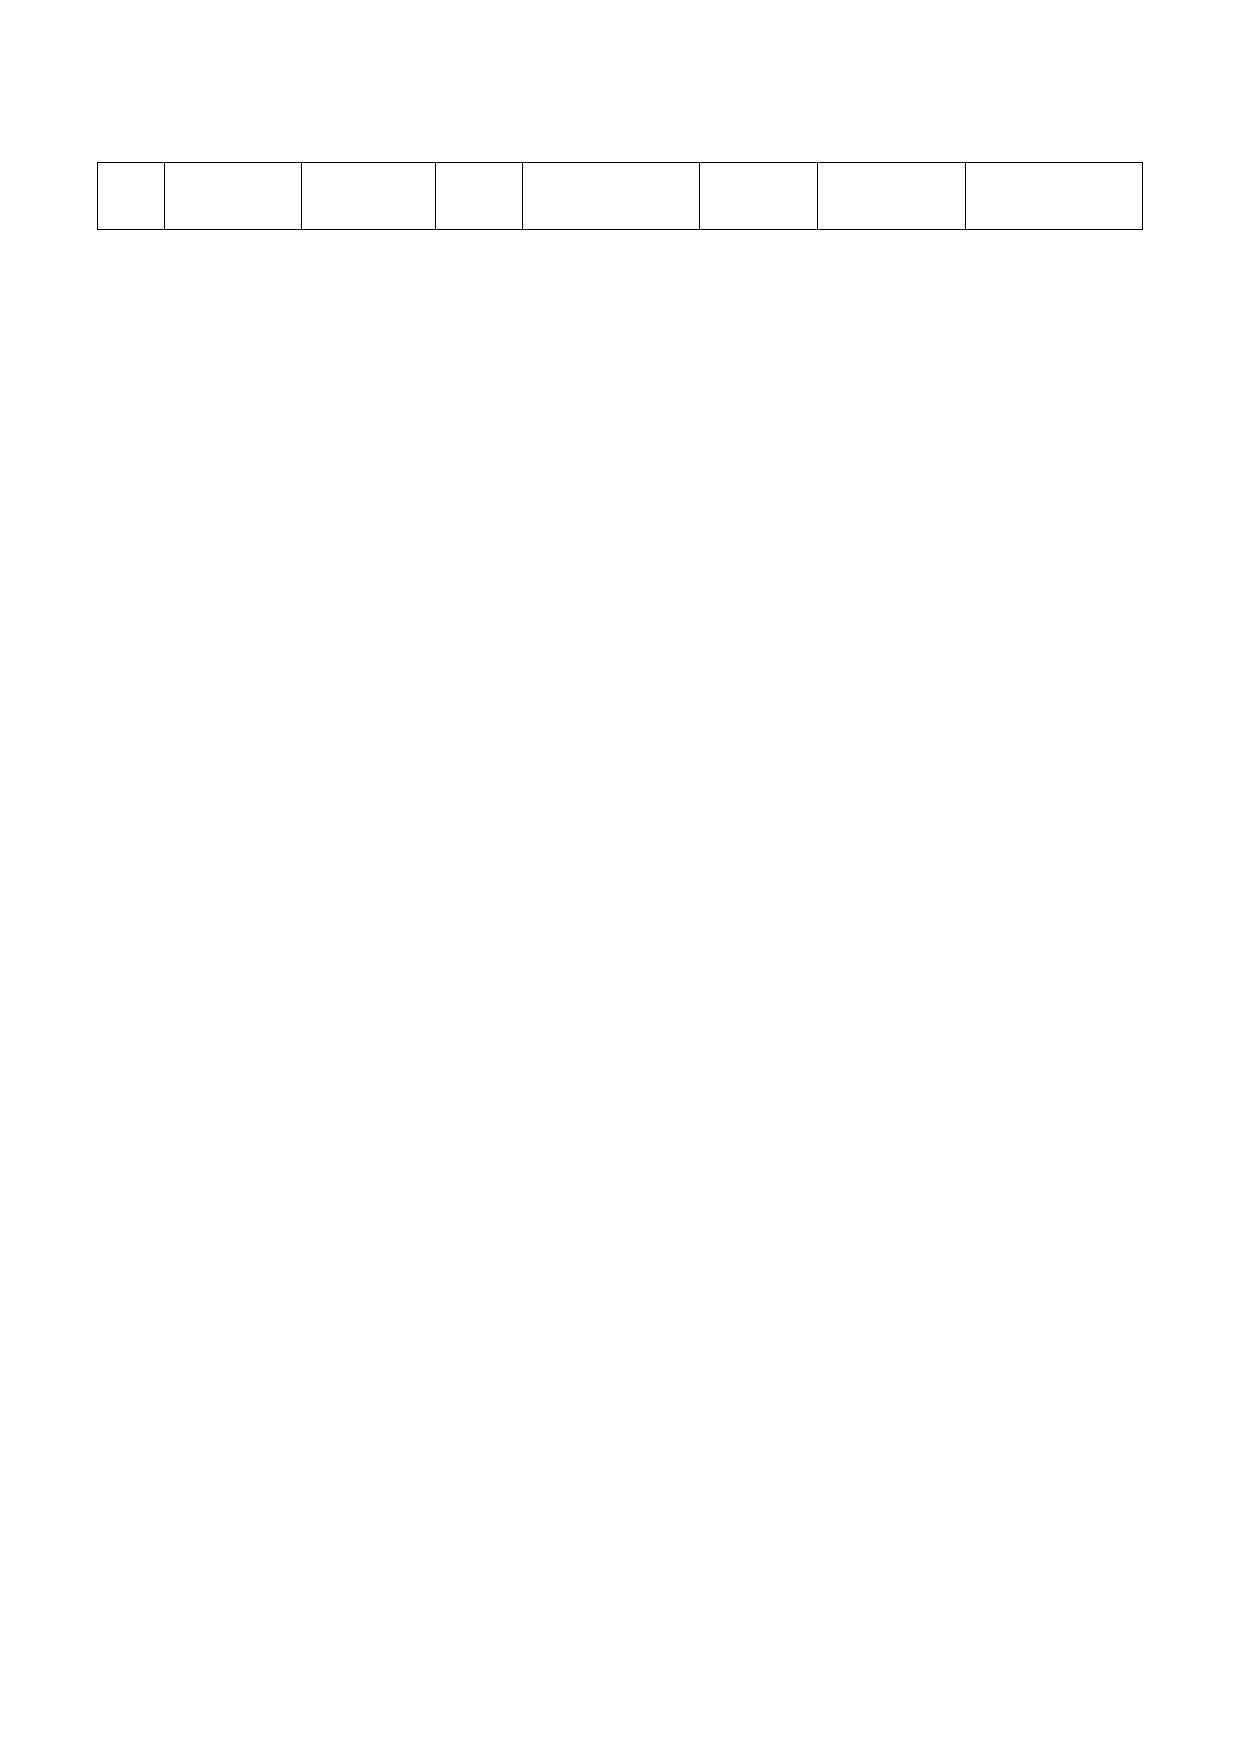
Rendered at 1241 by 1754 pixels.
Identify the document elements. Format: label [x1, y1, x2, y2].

table_cell [302, 163, 435, 229]
table_cell [523, 163, 699, 229]
table_cell [436, 163, 522, 229]
table_cell [700, 163, 817, 229]
table_cell [818, 163, 965, 229]
table_cell [966, 163, 1142, 229]
table_cell [98, 163, 164, 229]
table_cell [165, 163, 301, 229]
